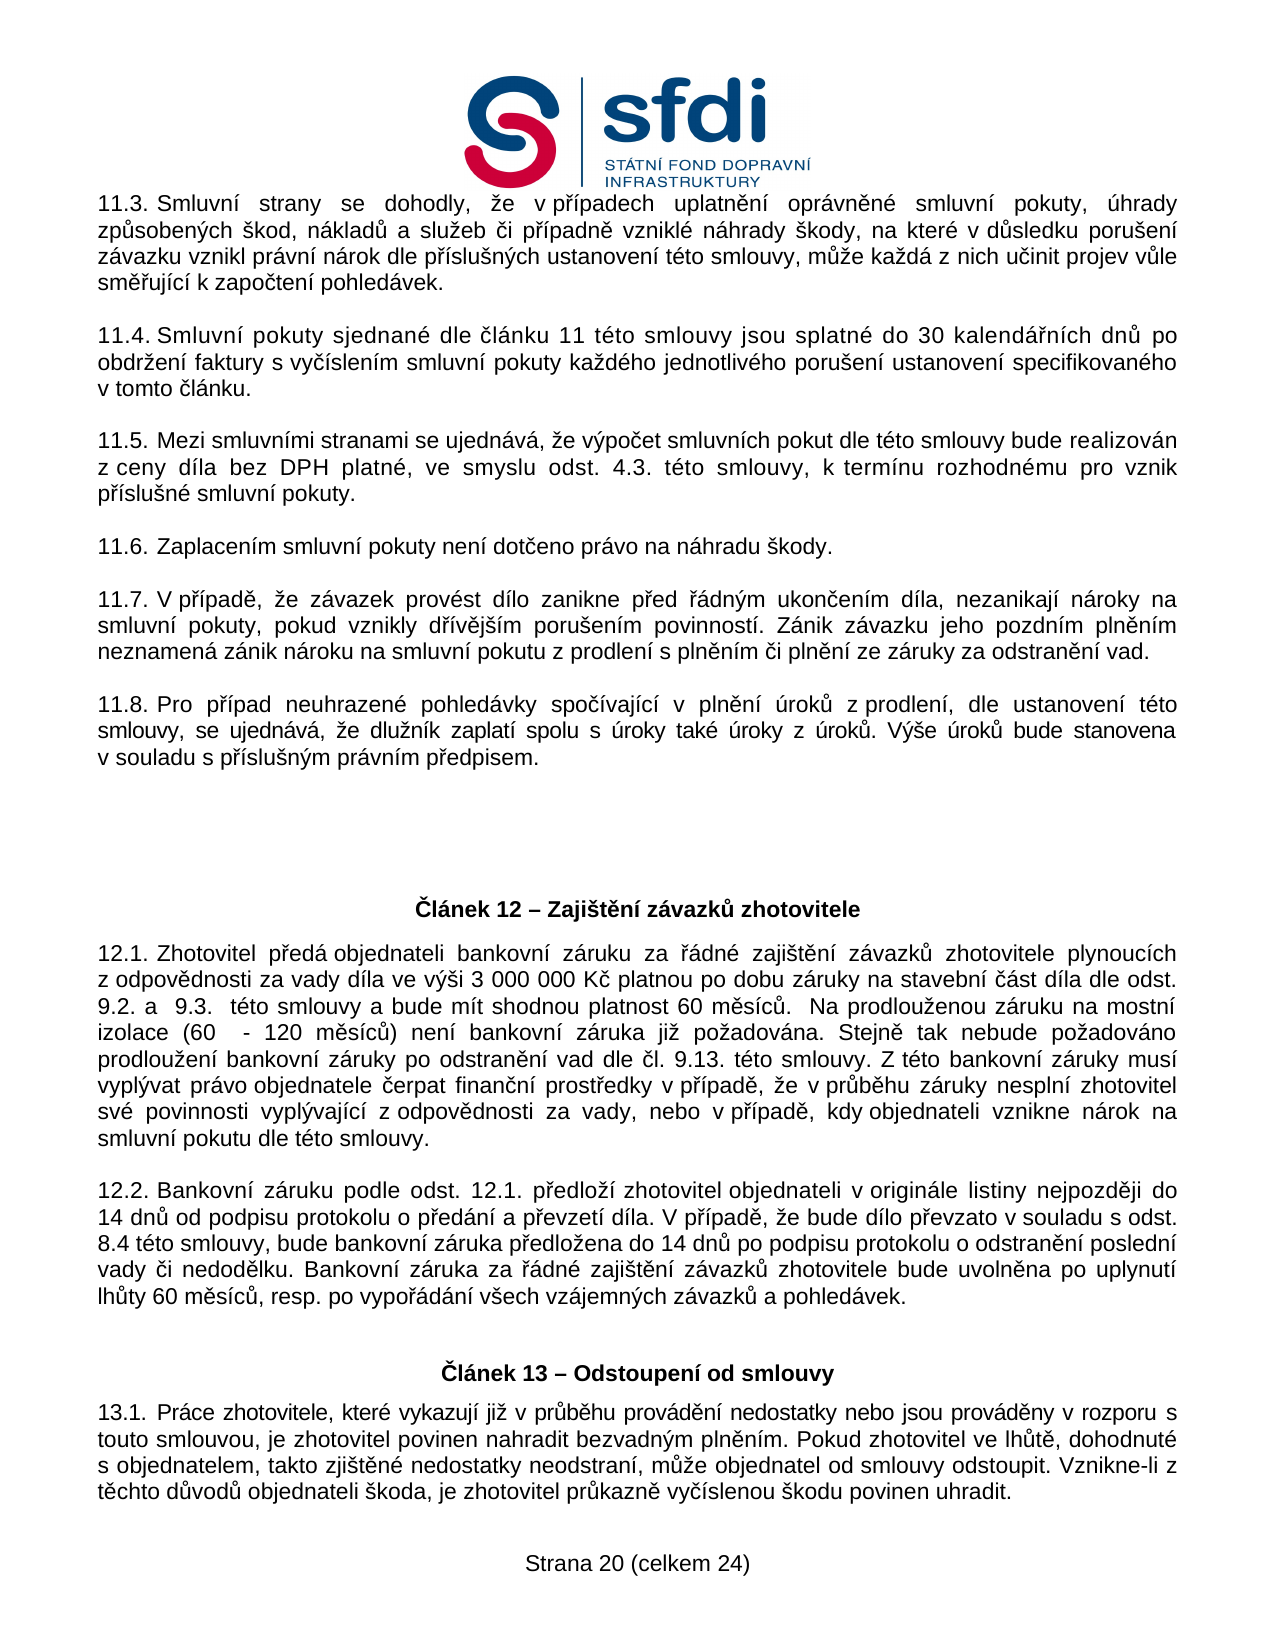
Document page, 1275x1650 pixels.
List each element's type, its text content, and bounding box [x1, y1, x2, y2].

list Smluvní pokuty sjednané dle článku 11 této smlouvy jsou splatné do 30 kalendářních dnů po obdržení faktury s vyčíslením smluvní pokuty každého jednotlivého porušení ustanovení specifikovaného v tomto článku. [97, 322, 1177, 401]
list Zhotovitel předá objednateli bankovní záruku za řádné zajištění závazků zhotovitele plynoucích z odpovědnosti za vady díla ve výši 3 000 000 Kč platnou po dobu záruky na stavební část díla dle odst. 9.2. a 9.3. této smlouvy a bude mít shodnou platnost 60 měsíců. Na prodlouženou záruku na mostní izolace (60 - 120 měsíců) není bankovní záruka již požadována. Stejně tak nebude požadováno prodloužení bankovní záruky po odstranění vad dle čl. 9.13. této smlouvy. Z této bankovní záruky musí vyplývat právo objednatele čerpat finanční prostředky v případě, že v průběhu záruky nesplní zhotovitel své povinnosti vyplývající z odpovědnosti za vady, nebo v případě, kdy objednateli vznikne nárok na smluvní pokutu dle této smlouvy. [97, 940, 1177, 1151]
list Mezi smluvními stranami se ujednává, že výpočet smluvních pokut dle této smlouvy bude realizován z ceny díla bez DPH platné, ve smyslu odst. 4.3. této smlouvy, k termínu rozhodnému pro vznik příslušné smluvní pokuty. [97, 427, 1177, 507]
picture [464, 73, 811, 191]
list Smluvní strany se dohodly, že v případech uplatnění oprávněné smluvní pokuty, úhrady způsobených škod, nákladů a služeb či případně vzniklé náhrady škody, na které v důsledku porušení závazku vznikl právní nárok dle příslušných ustanovení této smlouvy, může každá z nich učinit projev vůle směřující k započtení pohledávek. [97, 190, 1177, 296]
list Zaplacením smluvní pokuty není dotčeno právo na náhradu škody. [97, 533, 1177, 559]
list Pro případ neuhrazené pohledávky spočívající v plnění úroků z prodlení, dle ustanovení této smlouvy, se ujednává, že dlužník zaplatí spolu s úroky také úroky z úroků. Výše úroků bude stanovena v souladu s příslušným právním předpisem. [97, 691, 1177, 770]
text Článek 13 – Odstoupení od smlouvy [97, 1360, 1177, 1387]
list Bankovní záruku podle odst. 12.1. předloží zhotovitel objednateli v originále listiny nejpozději do 14 dnů od podpisu protokolu o předání a převzetí díla. V případě, že bude dílo převzato v souladu s odst. 8.4 této smlouvy, bude bankovní záruka předložena do 14 dnů po podpisu protokolu o odstranění poslední vady či nedodělku. Bankovní záruka za řádné zajištění závazků zhotovitele bude uvolněna po uplynutí lhůty 60 měsíců, resp. po vypořádání všech vzájemných závazků a pohledávek. [97, 1177, 1177, 1309]
list V případě, že závazek provést dílo zanikne před řádným ukončením díla, nezanikají nároky na smluvní pokuty, pokud vznikly dřívějším porušením povinností. Zánik závazku jeho pozdním plněním neznamená zánik nároku na smluvní pokutu z prodlení s plněním či plnění ze záruky za odstranění vad. [97, 586, 1177, 665]
text Článek 12 – Zajištění závazků zhotovitele [97, 896, 1177, 923]
list Práce zhotovitele, které vykazují již v průběhu provádění nedostatky nebo jsou prováděny v rozporu s touto smlouvou, je zhotovitel povinen nahradit bezvadným plněním. Pokud zhotovitel ve lhůtě, dohodnuté s objednatelem, takto zjištěné nedostatky neodstraní, může objednatel od smlouvy odstoupit. Vznikne-li z těchto důvodů objednateli škoda, je zhotovitel průkazně vyčíslenou škodu povinen uhradit. [97, 1399, 1177, 1505]
